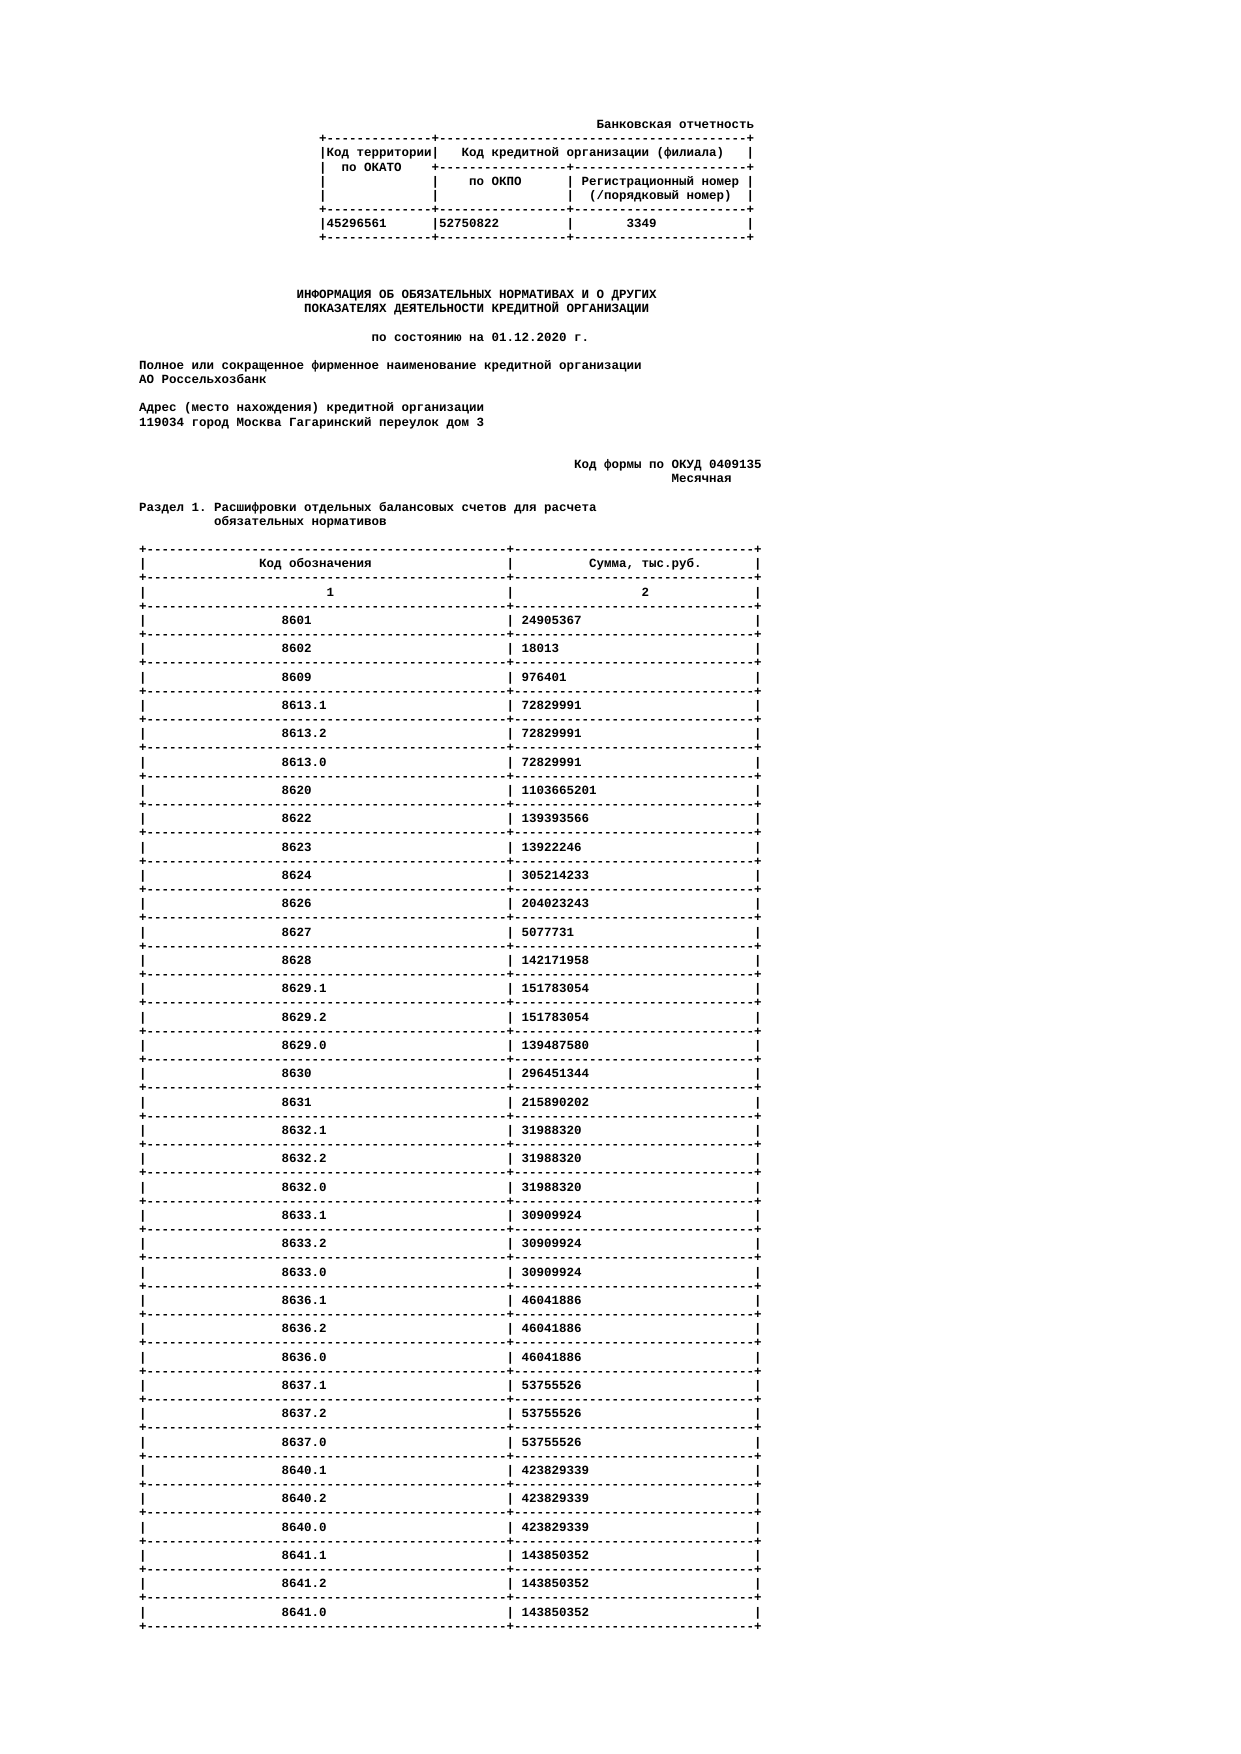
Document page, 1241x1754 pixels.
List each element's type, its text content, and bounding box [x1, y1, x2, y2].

text | 8632.1 | 31988320 | [139, 1124, 1101, 1138]
text +------------------------------------------------+--------------------------------+ [139, 968, 1101, 982]
text | 8633.1 | 30909924 | [139, 1209, 1101, 1223]
text | 8613.2 | 72829991 | [139, 727, 1101, 741]
text Банковская отчетность [139, 118, 1101, 132]
text ИНФОРМАЦИЯ ОБ ОБЯЗАТЕЛЬНЫХ НОРМАТИВАХ И О ДРУГИХ [139, 288, 1101, 302]
text +------------------------------------------------+--------------------------------+ [139, 940, 1101, 954]
text | 8601 | 24905367 | [139, 614, 1101, 628]
text | 8622 | 139393566 | [139, 812, 1101, 826]
text +------------------------------------------------+--------------------------------+ [139, 1535, 1101, 1549]
text +------------------------------------------------+--------------------------------+ [139, 1251, 1101, 1266]
text +------------------------------------------------+--------------------------------+ [139, 1336, 1101, 1351]
text | 8637.0 | 53755526 | [139, 1436, 1101, 1450]
text Полное или сокращенное фирменное наименование кредитной организации [139, 359, 1101, 373]
text +------------------------------------------------+--------------------------------+ [139, 1025, 1101, 1039]
text | 8609 | 976401 | [139, 671, 1101, 685]
text | 8633.0 | 30909924 | [139, 1266, 1101, 1280]
text +--------------+-----------------+-----------------------+ [139, 231, 1101, 246]
text Раздел 1. Расшифровки отдельных балансовых счетов для расчета [139, 501, 1101, 515]
text +------------------------------------------------+--------------------------------+ [139, 883, 1101, 897]
text +------------------------------------------------+--------------------------------+ [139, 1450, 1101, 1464]
text | 8636.1 | 46041886 | [139, 1294, 1101, 1308]
text +------------------------------------------------+--------------------------------+ [139, 996, 1101, 1011]
text +------------------------------------------------+--------------------------------+ [139, 1506, 1101, 1521]
text | | по ОКПО | Регистрационный номер | [139, 175, 1101, 189]
text обязательных нормативов [139, 515, 1101, 529]
text +------------------------------------------------+--------------------------------+ [139, 855, 1101, 869]
text | 8632.2 | 31988320 | [139, 1152, 1101, 1166]
text | 8628 | 142171958 | [139, 954, 1101, 968]
text +------------------------------------------------+--------------------------------+ [139, 1081, 1101, 1096]
text | 8632.0 | 31988320 | [139, 1181, 1101, 1195]
text +--------------+-----------------+-----------------------+ [139, 203, 1101, 217]
text | 8633.2 | 30909924 | [139, 1237, 1101, 1251]
text +------------------------------------------------+--------------------------------+ [139, 1365, 1101, 1379]
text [139, 1620, 1101, 1634]
text | 8627 | 5077731 | [139, 926, 1101, 940]
text Код формы по ОКУД 0409135 [139, 458, 1101, 472]
text | 8641.0 | 143850352 | [139, 1606, 1101, 1620]
text +------------------------------------------------+--------------------------------+ [139, 1053, 1101, 1067]
text +------------------------------------------------+--------------------------------+ [139, 1195, 1101, 1209]
text +------------------------------------------------+--------------------------------+ [139, 1280, 1101, 1294]
text | 8631 | 215890202 | [139, 1096, 1101, 1110]
text | 8613.1 | 72829991 | [139, 699, 1101, 713]
text +------------------------------------------------+--------------------------------+ [139, 1223, 1101, 1237]
text +------------------------------------------------+--------------------------------+ [139, 628, 1101, 642]
text +------------------------------------------------+--------------------------------+ [139, 1393, 1101, 1407]
text | | | (/порядковый номер) | [139, 189, 1101, 203]
text |Код территории| Код кредитной организации (филиала) | [139, 146, 1101, 161]
text +------------------------------------------------+--------------------------------+ [139, 713, 1101, 727]
text +------------------------------------------------+--------------------------------+ [139, 1308, 1101, 1322]
text | 8629.1 | 151783054 | [139, 982, 1101, 996]
text | 8640.2 | 423829339 | [139, 1492, 1101, 1506]
text | 8629.0 | 139487580 | [139, 1039, 1101, 1053]
text |45296561 |52750822 | 3349 | [139, 217, 1101, 231]
text +------------------------------------------------+--------------------------------+ [139, 911, 1101, 926]
text +------------------------------------------------+--------------------------------+ [139, 1110, 1101, 1124]
text +------------------------------------------------+--------------------------------+ [139, 685, 1101, 699]
text | 8629.2 | 151783054 | [139, 1011, 1101, 1025]
text | 8623 | 13922246 | [139, 841, 1101, 855]
text | 8624 | 305214233 | [139, 869, 1101, 883]
text +------------------------------------------------+--------------------------------+ [139, 770, 1101, 784]
text +------------------------------------------------+--------------------------------+ [139, 1138, 1101, 1152]
text +------------------------------------------------+--------------------------------+ [139, 1166, 1101, 1181]
text ПОКАЗАТЕЛЯХ ДЕЯТЕЛЬНОСТИ КРЕДИТНОЙ ОРГАНИЗАЦИИ [139, 302, 1101, 316]
text | 8637.1 | 53755526 | [139, 1379, 1101, 1393]
text +--------------+-----------------------------------------+ [139, 132, 1101, 146]
text Месячная [139, 472, 1101, 486]
text | по ОКАТО +-----------------+-----------------------+ [139, 161, 1101, 175]
text по состоянию на 01.12.2020 г. [139, 331, 1101, 345]
text | 8640.0 | 423829339 | [139, 1521, 1101, 1535]
text +------------------------------------------------+--------------------------------+ [139, 571, 1101, 586]
text | 1 | 2 | [139, 586, 1101, 600]
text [139, 1591, 1101, 1606]
text | 8636.0 | 46041886 | [139, 1351, 1101, 1365]
text | 8620 | 1103665201 | [139, 784, 1101, 798]
text | Код обозначения | Сумма, тыс.руб. | [139, 557, 1101, 571]
text | 8613.0 | 72829991 | [139, 756, 1101, 770]
text | 8630 | 296451344 | [139, 1067, 1101, 1081]
text | 8640.1 | 423829339 | [139, 1464, 1101, 1478]
text +------------------------------------------------+--------------------------------+ [139, 600, 1101, 614]
text | 8636.2 | 46041886 | [139, 1322, 1101, 1336]
text +------------------------------------------------+--------------------------------+ [139, 656, 1101, 671]
text | 8637.2 | 53755526 | [139, 1407, 1101, 1421]
text АО Россельхозбанк [139, 373, 1101, 387]
text +------------------------------------------------+--------------------------------+ [139, 798, 1101, 812]
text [139, 1563, 1101, 1577]
text | 8641.1 | 143850352 | [139, 1549, 1101, 1563]
text +------------------------------------------------+--------------------------------+ [139, 741, 1101, 756]
text Адрес (место нахождения) кредитной организации [139, 401, 1101, 416]
text +------------------------------------------------+--------------------------------+ [139, 543, 1101, 557]
text +------------------------------------------------+--------------------------------+ [139, 826, 1101, 841]
text | 8602 | 18013 | [139, 642, 1101, 656]
text +------------------------------------------------+--------------------------------+ [139, 1421, 1101, 1436]
text | 8626 | 204023243 | [139, 897, 1101, 911]
text | 8641.2 | 143850352 | [139, 1577, 1101, 1591]
text 119034 город Москва Гагаринский переулок дом 3 [139, 416, 1101, 430]
text +------------------------------------------------+--------------------------------+ [139, 1478, 1101, 1492]
